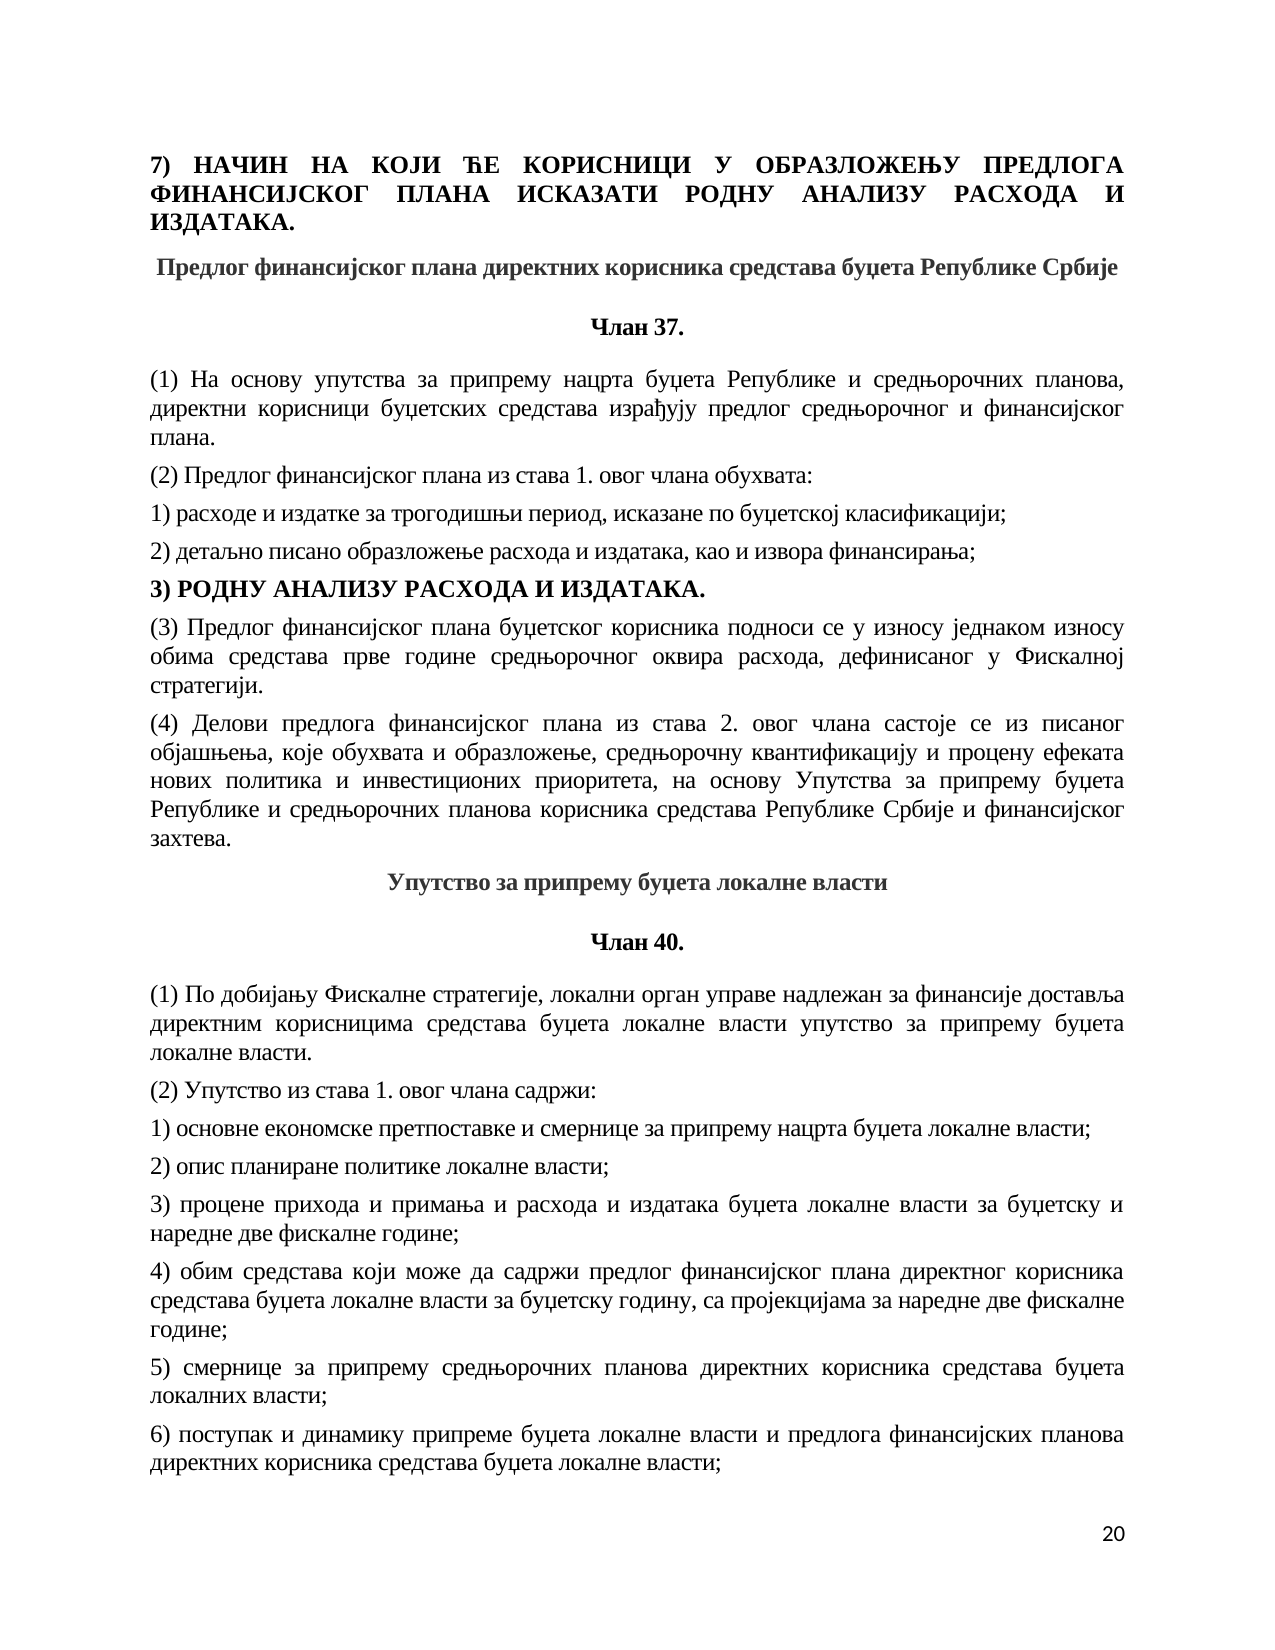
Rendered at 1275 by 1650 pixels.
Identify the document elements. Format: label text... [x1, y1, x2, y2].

text (4) Делови предлога финансијског плана из става 2. овог члана састоје се из писаног објашњења, које обухвата и образложење, средњорочну квантификацију и процену ефеката нових политика и инвестиционих приоритета, на основу Упутства за припрему буџета Републике и средњорочних планова корисника средстава Републике Србије и финансијског захтева. [150, 708, 1125, 852]
text 5) смернице за припрему средњорочних планова директних корисника средстава буџета локалних власти; [150, 1352, 1125, 1409]
text Члан 37. [150, 312, 1125, 341]
text 2) детаљно писано образложење расхода и издатака, као и извора финансирања; [150, 536, 1125, 565]
text 2) опис планиране политике локалне власти; [150, 1151, 1125, 1180]
text 3) родну анализу расхода и издатака. [150, 574, 1125, 603]
text 7) начин на који ће корисници у образложењу предлога финансијског плана исказати родну анализу расхода и издатака. [150, 150, 1125, 236]
text 3) процене прихода и примања и расхода и издатака буџета локалне власти за буџетску и наредне две фискалне године; [150, 1189, 1125, 1247]
text Упутство за припрему буџета локалне власти [150, 867, 1125, 896]
text (1) На основу упутства за припрему нацрта буџета Републике и средњорочних планова, директни корисници буџетских средстава израђују предлог средњорочног и финансијског плана. [150, 364, 1125, 450]
text 4) обим средстава који може да садржи предлог финансијског плана директног корисника средстава буџета локалне власти за буџетску годину, са пројекцијама за наредне две фискалне године; [150, 1256, 1125, 1342]
text (1) По добијању Фискалне стратегије, локални орган управе надлежан за финансије доставља директним корисницима средстава буџета локалне власти упутство за припрему буџета локалне власти. [150, 979, 1125, 1066]
text (3) Предлог финансијског плана буџетског корисника подноси се у износу једнаком износу обима средстава прве године средњорочног оквира расхода, дефинисаног у Фискалној стратегији. [150, 612, 1125, 698]
text (2) Предлог финансијског плана из става 1. овог члана обухвата: [150, 460, 1125, 488]
text (2) Упутство из става 1. овог члана садржи: [150, 1075, 1125, 1104]
text Члан 40. [150, 927, 1125, 956]
text 1) расходе и издатке за трогодишњи период, исказане по буџетској класификацији; [150, 498, 1125, 527]
text 6) поступак и динамику припреме буџета локалне власти и предлога финансијских планова директних корисника средстава буџета локалне власти; [150, 1419, 1125, 1476]
text Предлог финансијског плана директних корисника средстава буџета Републике Србије [150, 252, 1125, 281]
text 1) основне економске претпоставке и смернице за припрему нацрта буџета локалне власти; [150, 1113, 1125, 1142]
